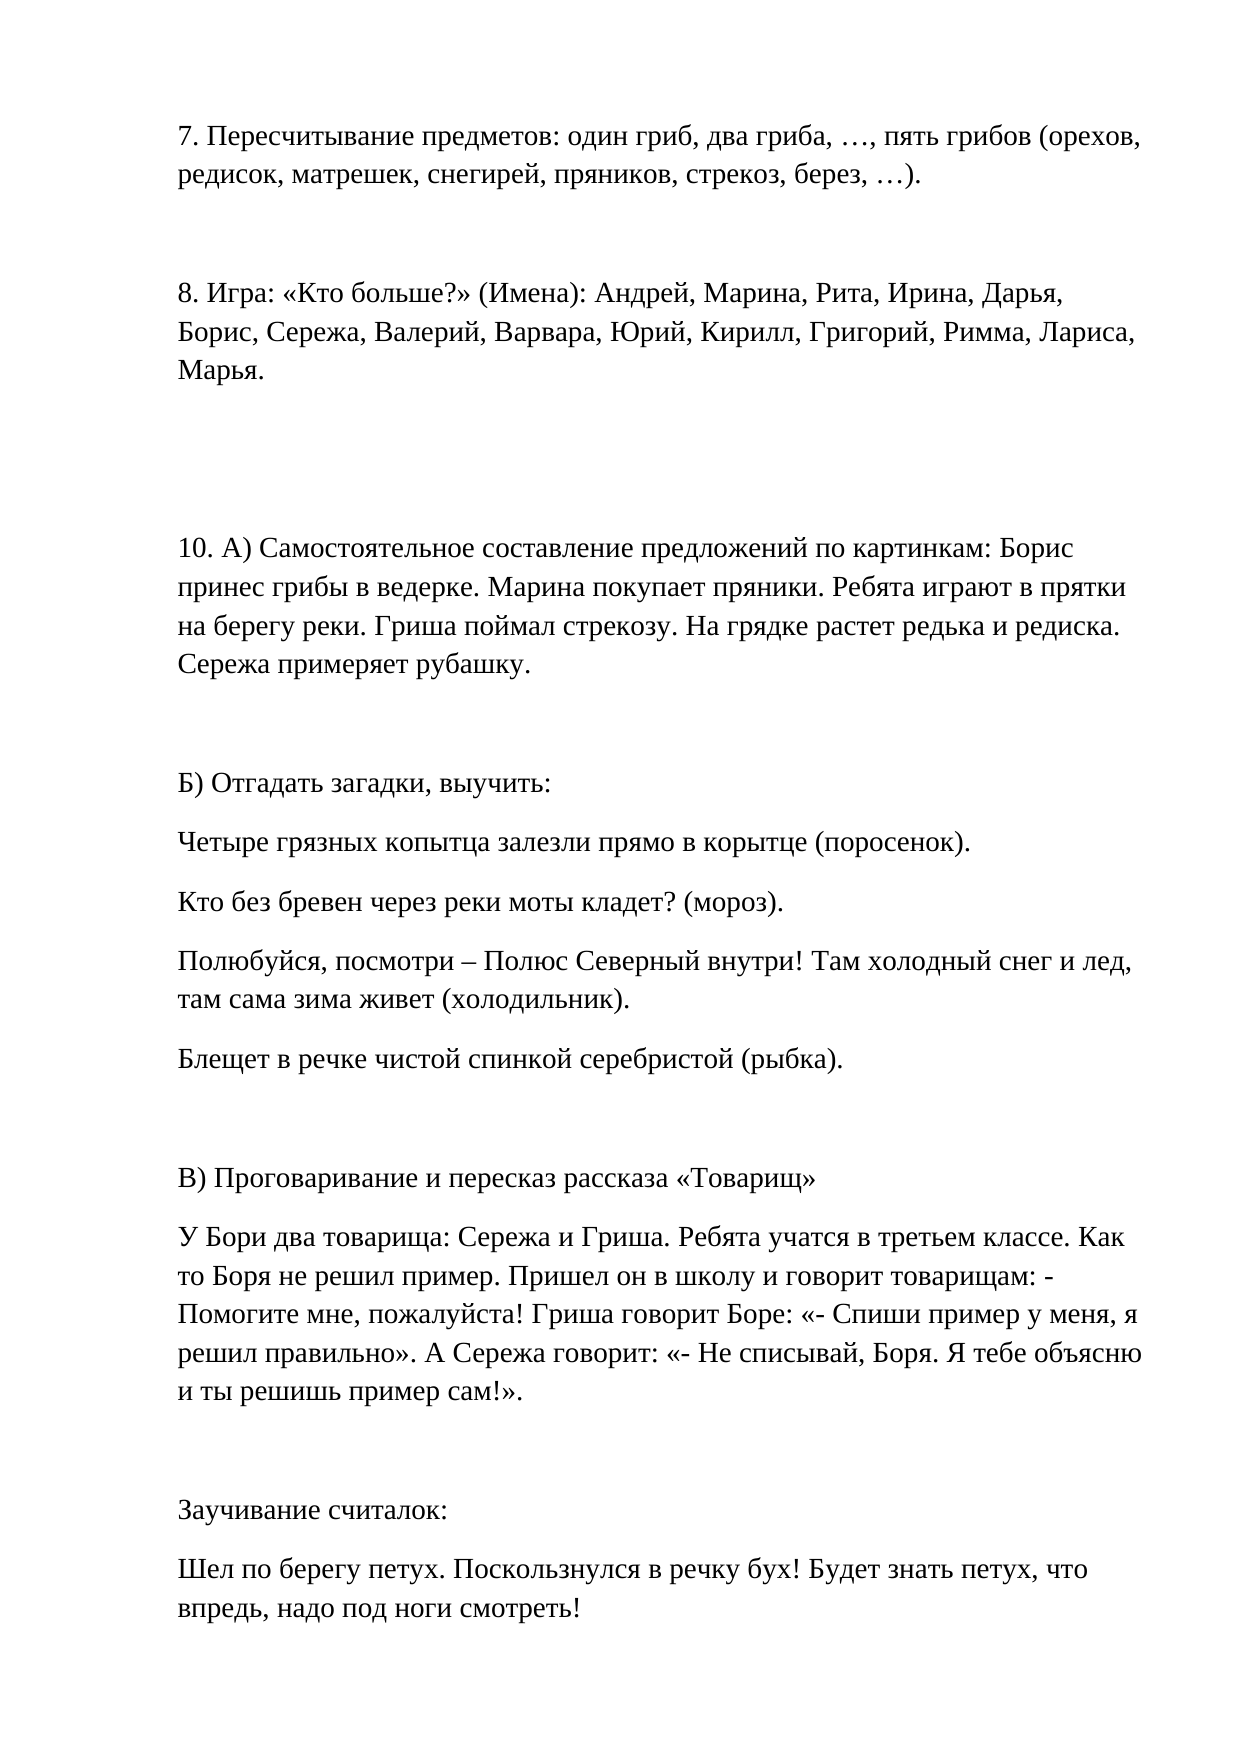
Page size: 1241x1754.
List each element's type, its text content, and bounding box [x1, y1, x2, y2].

text Заучивание считалок: [177, 1492, 1152, 1526]
text Блещет в речке чистой спинкой серебристой (рыбка). [177, 1041, 1152, 1074]
text 8. Игра: «Кто больше?» (Имена): Андрей, Марина, Рита, Ирина, Дарья, Борис, Сережа, Валерий, Варвара, Юрий, Кирилл, Григорий, Римма, Лариса, Марья. [177, 275, 1152, 386]
text Б) Отгадать загадки, выучить: [177, 765, 1152, 798]
text Кто без бревен через реки моты кладет? (мороз). [177, 884, 1152, 917]
text Шел по берегу петух. Поскользнулся в речку бух! Будет знать петух, что впредь, надо под ноги смотреть! [177, 1551, 1152, 1623]
text 10. А) Самостоятельное составление предложений по картинкам: Борис принес грибы в ведерке. Марина покупает пряники. Ребята играют в прятки на берегу реки. Гриша поймал стрекозу. На грядке растет редька и редиска. Сережа примеряет рубашку. [177, 531, 1152, 680]
text В) Проговаривание и пересказ рассказа «Товарищ» [177, 1160, 1152, 1193]
text У Бори два товарища: Сережа и Гриша. Ребята учатся в третьем классе. Как то Боря не решил пример. Пришел он в школу и говорит товарищам: - Помогите мне, пожалуйста! Гриша говорит Боре: «- Спиши пример у меня, я решил правильно». А Сережа говорит: «- Не списывай, Боря. Я тебе объясню и ты решишь пример сам!». [177, 1219, 1152, 1407]
text 7. Пересчитывание предметов: один гриб, два гриба, …, пять грибов (орехов, редисок, матрешек, снегирей, пряников, стрекоз, берез, …). [177, 118, 1152, 190]
text Четыре грязных копытца залезли прямо в корытце (поросенок). [177, 824, 1152, 858]
text Полюбуйся, посмотри – Полюс Северный внутри! Там холодный снег и лед, там сама зима живет (холодильник). [177, 943, 1152, 1015]
